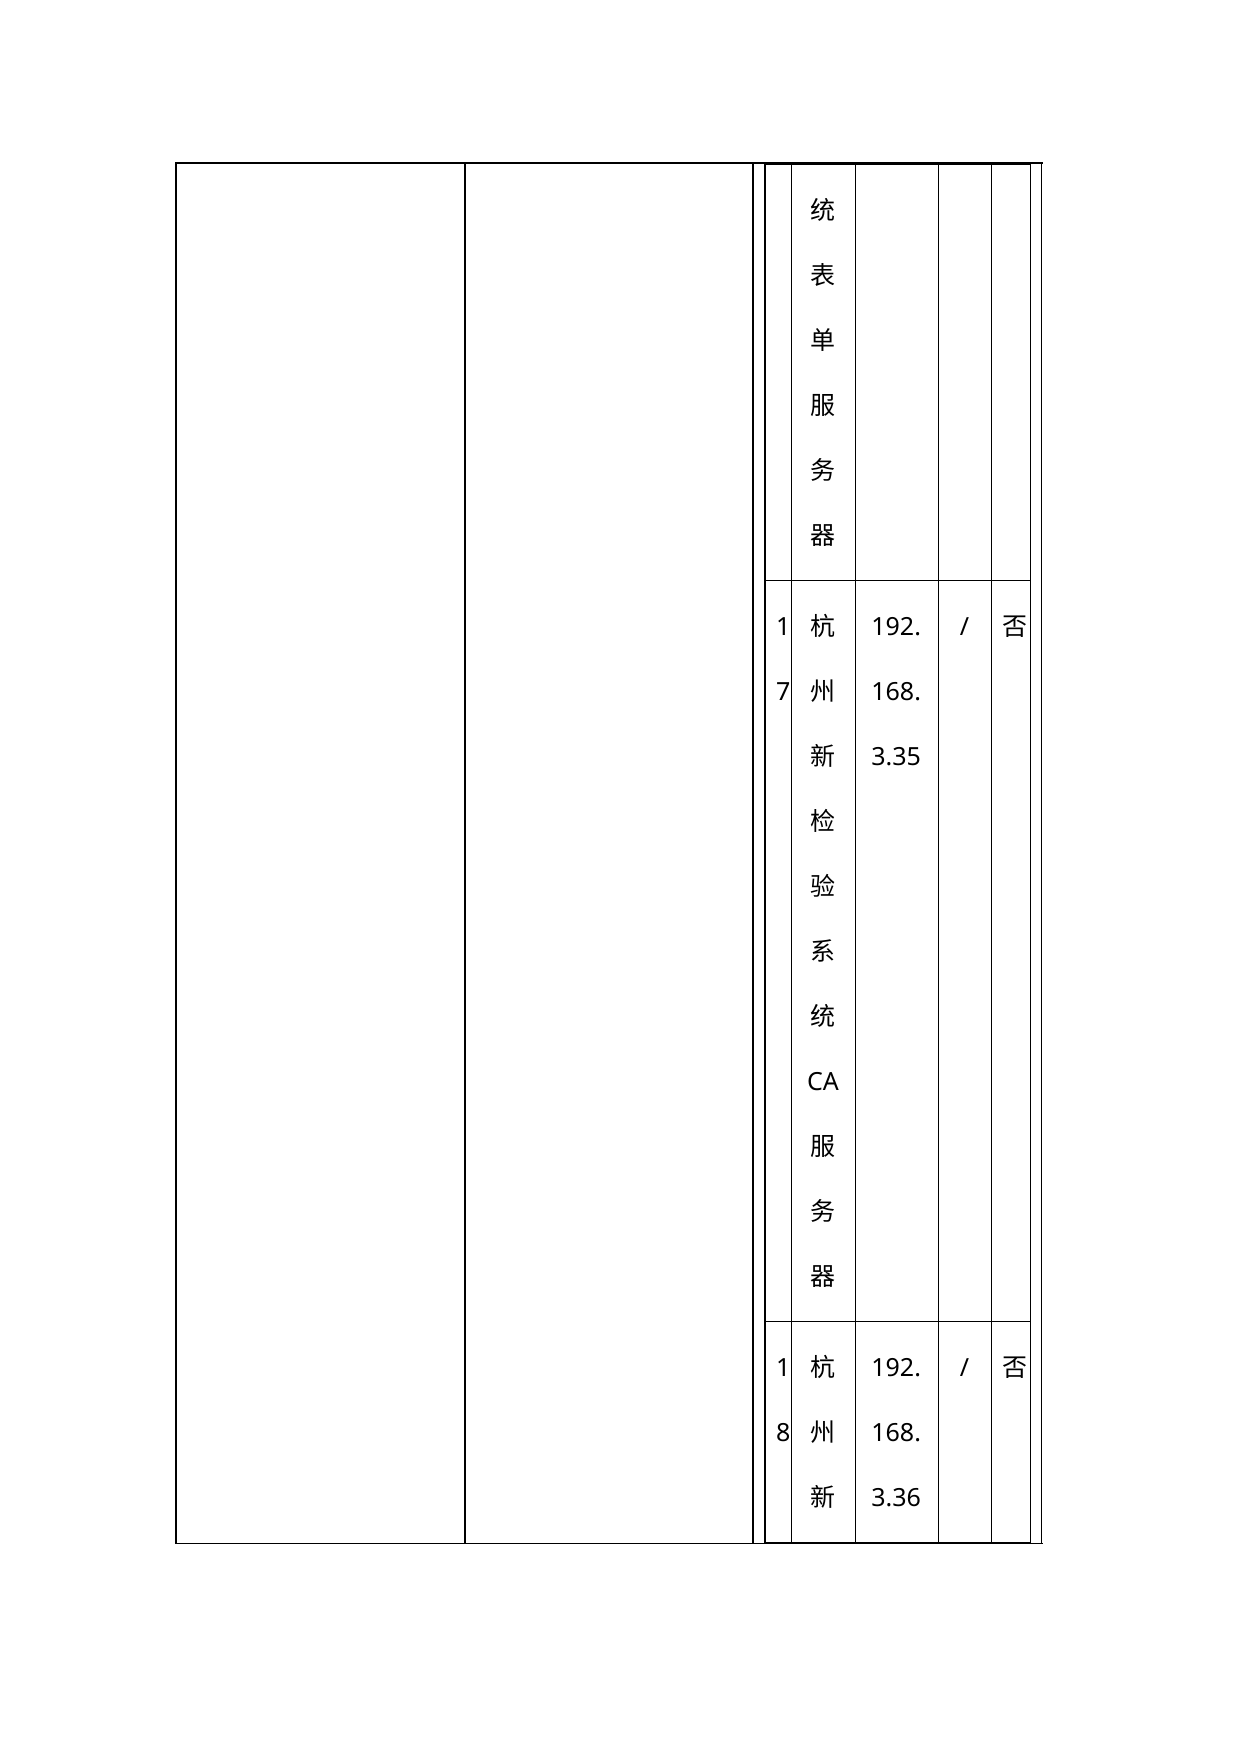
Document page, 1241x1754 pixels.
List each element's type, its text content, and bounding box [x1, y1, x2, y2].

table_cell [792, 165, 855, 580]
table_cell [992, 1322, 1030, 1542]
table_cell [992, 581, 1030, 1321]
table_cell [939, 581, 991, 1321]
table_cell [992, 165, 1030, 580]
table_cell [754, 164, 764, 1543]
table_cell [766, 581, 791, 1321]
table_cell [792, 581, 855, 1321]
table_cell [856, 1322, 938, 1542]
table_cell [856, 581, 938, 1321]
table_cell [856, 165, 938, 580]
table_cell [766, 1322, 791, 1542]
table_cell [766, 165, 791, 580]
table_cell 1 [177, 164, 464, 1543]
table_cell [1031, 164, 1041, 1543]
table_cell [466, 164, 752, 1543]
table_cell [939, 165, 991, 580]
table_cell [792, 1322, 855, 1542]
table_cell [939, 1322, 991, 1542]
